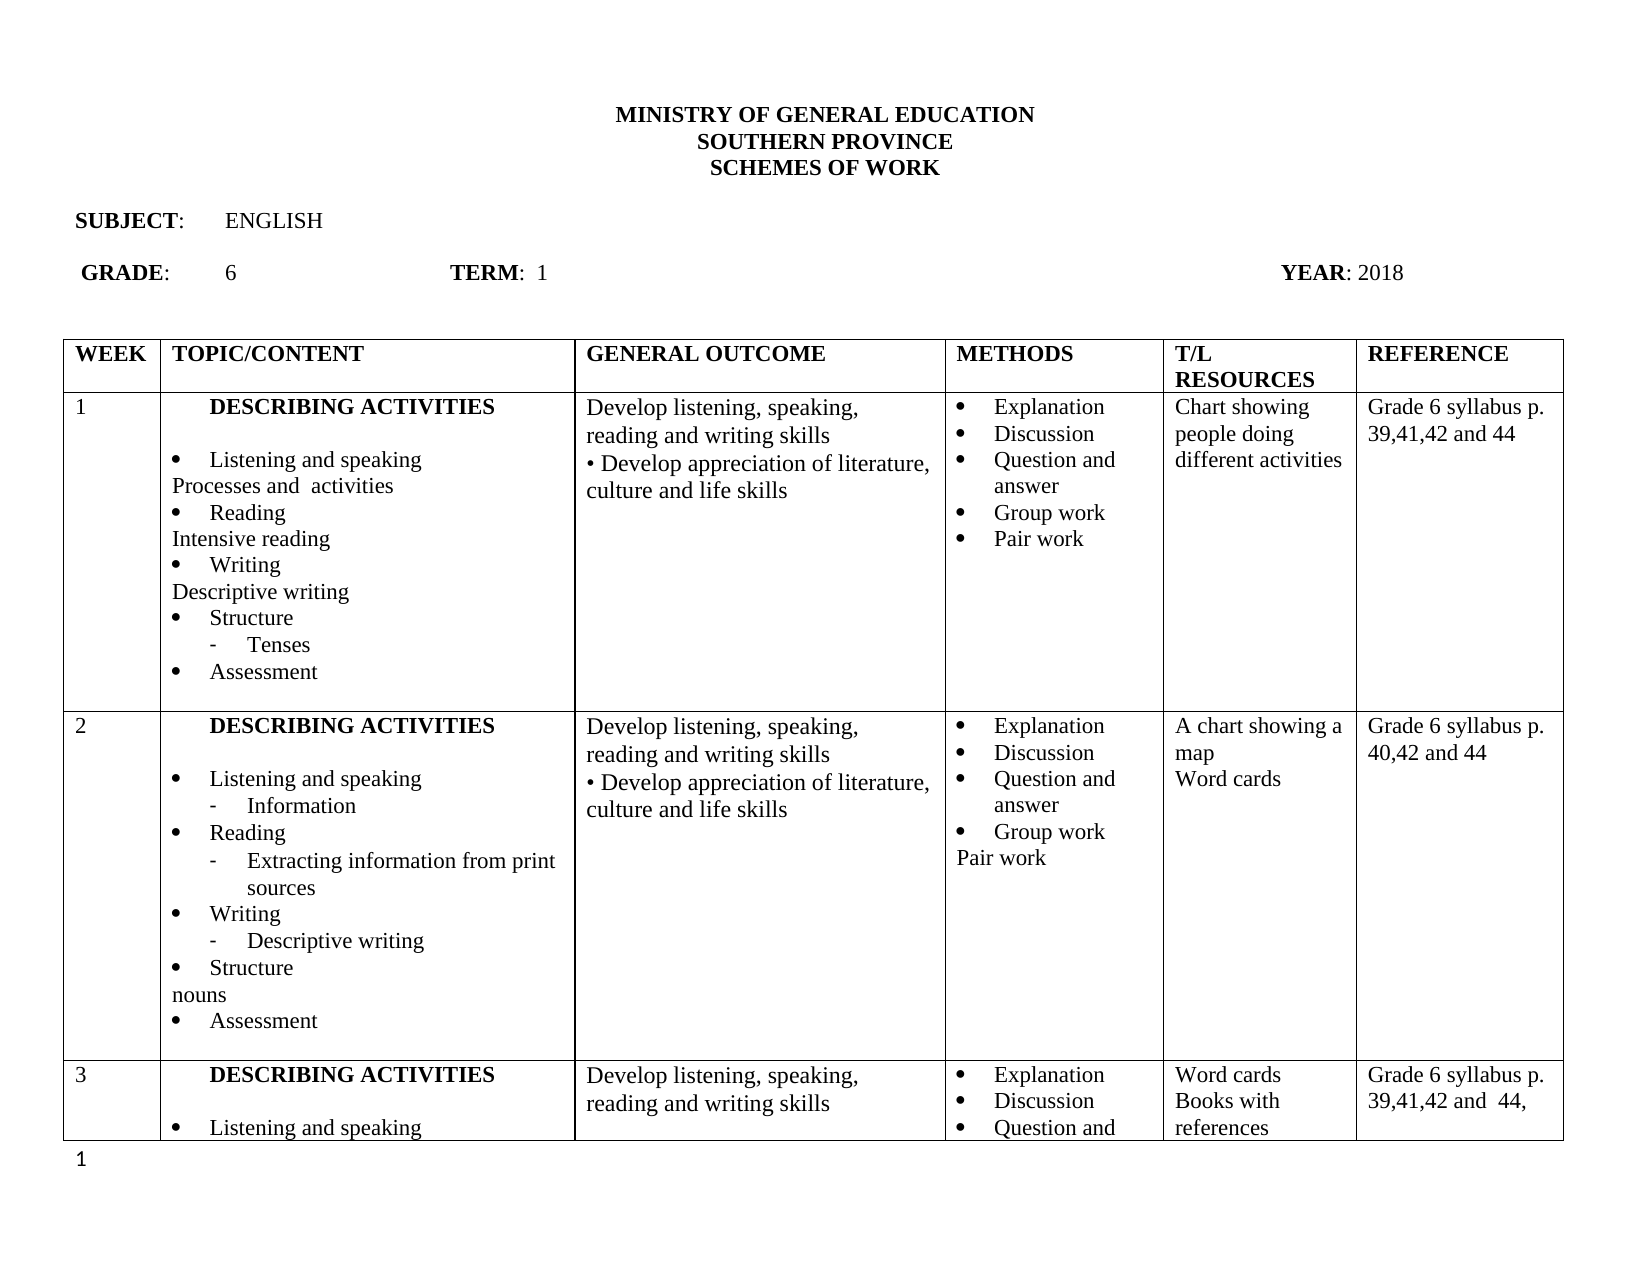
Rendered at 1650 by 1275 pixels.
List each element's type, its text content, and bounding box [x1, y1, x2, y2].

table_cell 2 [64, 712, 160, 1060]
text GRADE: 6 TERM: 1 YEAR: 2018 [75, 259, 1575, 286]
table_cell Develop listening, speaking, reading and writing skills • Develop appreciation of literature, culture and life skills [576, 393, 945, 711]
table_cell DESCRIBING ACTIVITIES Listening and speaking Information Reading Extracting information from print sources Writing Descriptive writing Structure nouns Assessment [161, 712, 574, 1060]
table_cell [576, 1061, 945, 1140]
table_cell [1164, 1061, 1356, 1140]
table_header TOPIC/CONTENT [161, 340, 574, 392]
text SOUTHERN PROVINCE [75, 128, 1575, 154]
table_cell Develop listening, speaking, reading and writing skills • Develop appreciation of literature, culture and life skills [576, 712, 945, 1060]
table_cell A chart showing a map Word cards [1164, 712, 1356, 1060]
table_cell 3 [64, 1061, 160, 1140]
table_cell Chart showing people doing different activities [1164, 393, 1356, 711]
table_header GENERAL OUTCOME [576, 340, 945, 392]
text SUBJECT: ENGLISH [75, 207, 1575, 233]
table_cell Grade 6 syllabus p. 40,42 and 44 [1357, 712, 1563, 1060]
table_header REFERENCE [1357, 340, 1563, 392]
table_cell DESCRIBING ACTIVITIES Listening and speaking Processes and activities Reading Intensive reading Writing Descriptive writing Structure Tenses Assessment [161, 393, 574, 711]
table_header WEEK [64, 340, 160, 392]
table_cell Grade 6 syllabus p. 39,41,42 and 44 [1357, 393, 1563, 711]
table_header METHODS [946, 340, 1163, 392]
table_header T/L RESOURCES [1164, 340, 1356, 392]
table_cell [1357, 1061, 1563, 1140]
text MINISTRY OF GENERAL EDUCATION [75, 101, 1575, 128]
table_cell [161, 1061, 574, 1140]
table_cell Explanation Discussion Question and answer Group work Pair work [946, 712, 1163, 1060]
table_cell 1 [64, 393, 160, 711]
text SCHEMES OF WORK [75, 154, 1575, 180]
table_cell Explanation Discussion Question and answer Group work Pair work [946, 393, 1163, 711]
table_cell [946, 1061, 1163, 1140]
